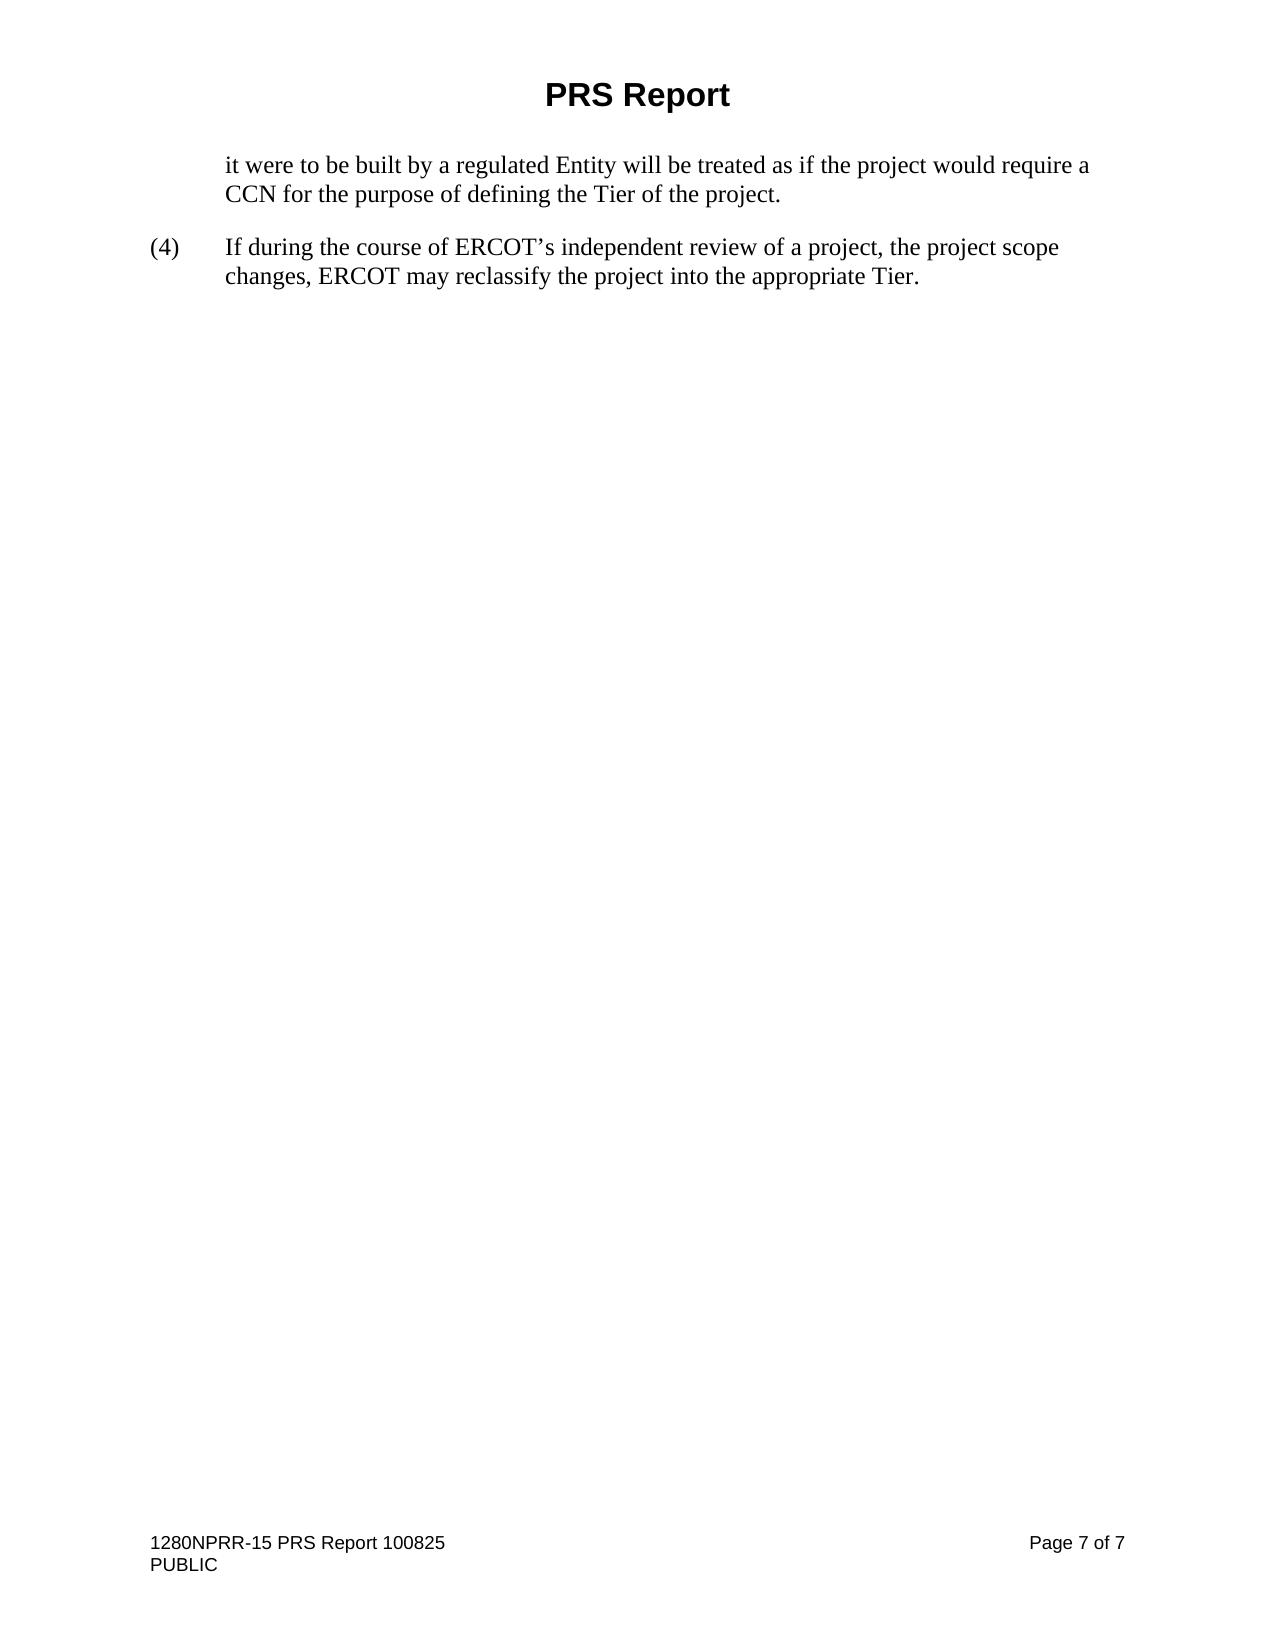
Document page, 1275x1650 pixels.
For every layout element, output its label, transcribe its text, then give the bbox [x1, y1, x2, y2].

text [150, 150, 1125, 207]
text (4) If during the course of ERCOT’s independent review of a project, the project scope changes, ERCOT may reclassify the project into the appropriate Tier. [150, 232, 1125, 290]
